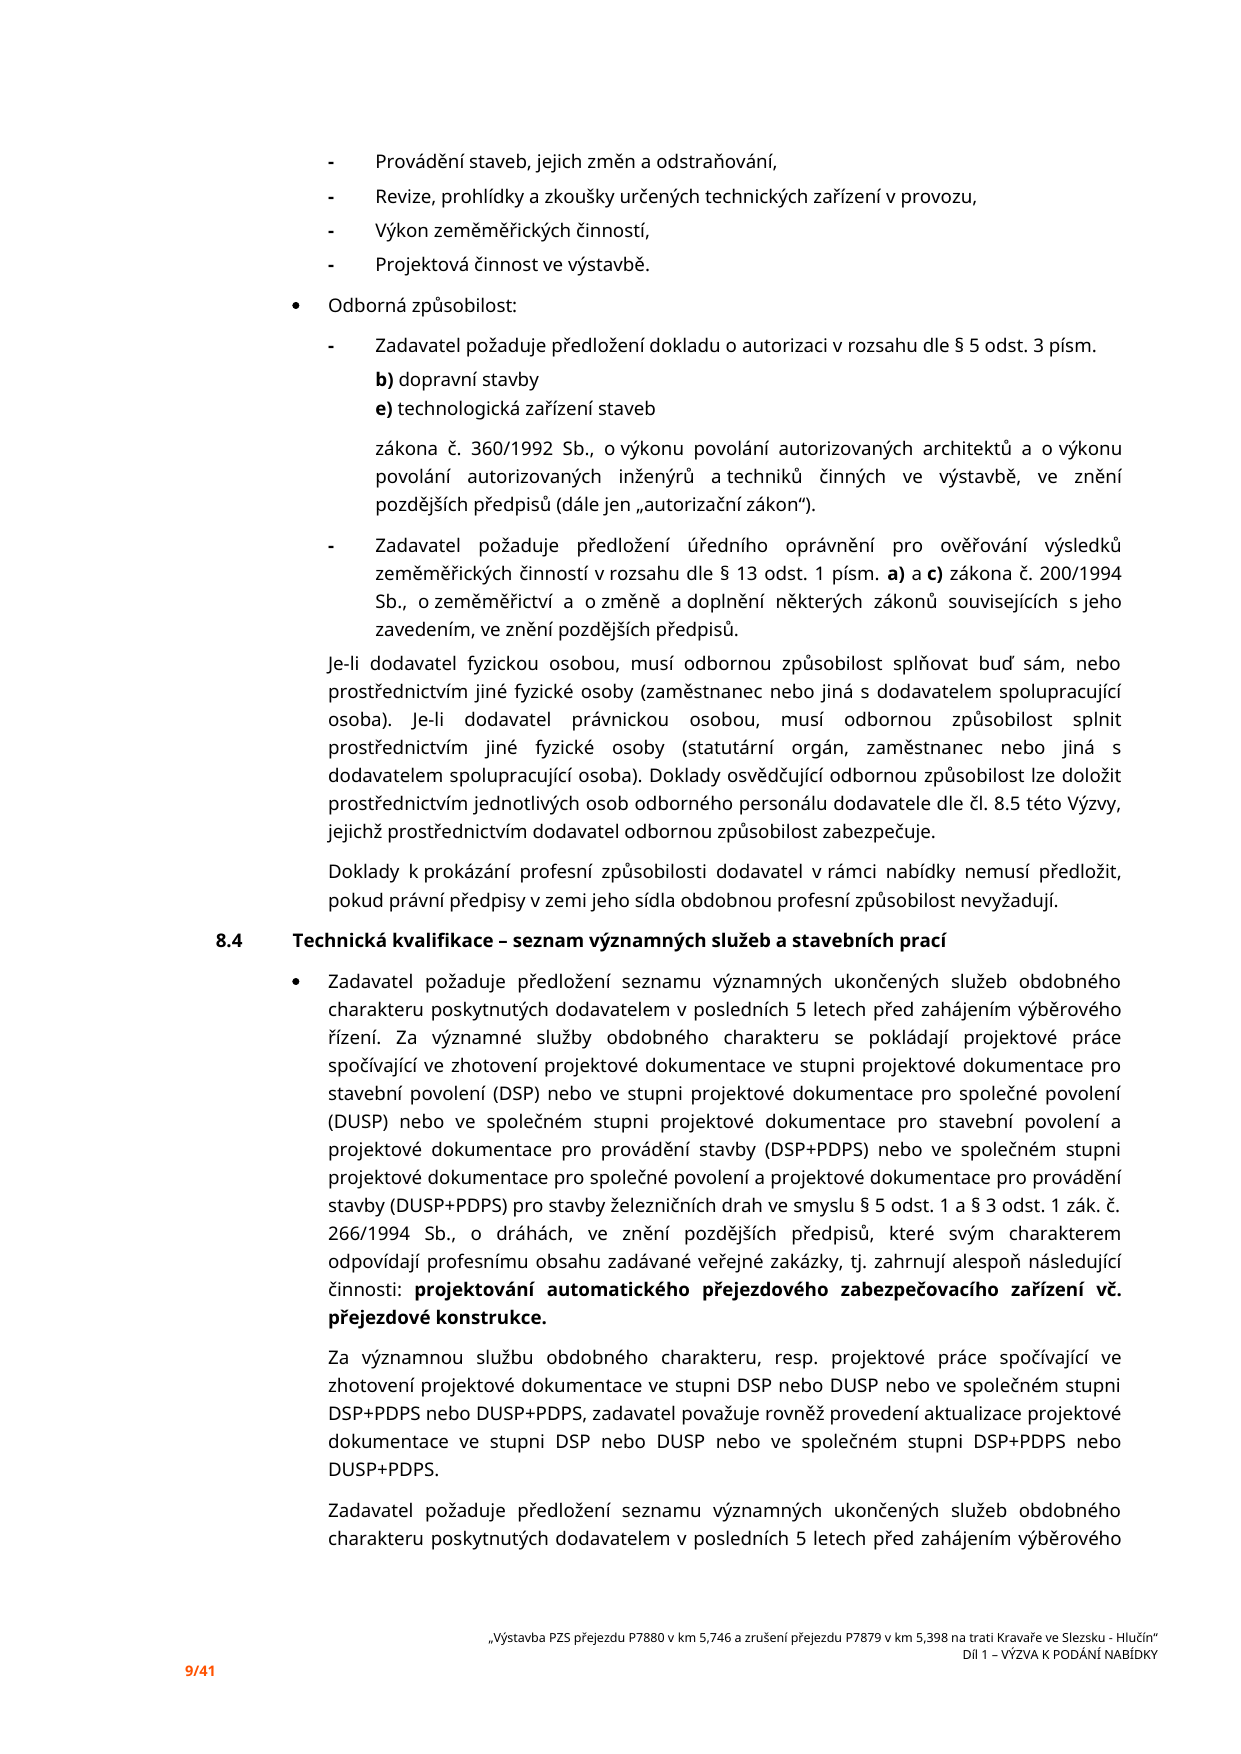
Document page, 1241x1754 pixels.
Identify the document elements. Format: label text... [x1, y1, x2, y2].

text Doklady k prokázání profesní způsobilosti dodavatel v rámci nabídky nemusí předložit, pokud právní předpisy v zemi jeho sídla obdobnou profesní způsobilost nevyžadují. [328, 859, 1122, 912]
list e) technologická zařízení staveb [339, 395, 1122, 420]
text Revize, prohlídky a zkoušky určených technických zařízení v provozu, [328, 183, 1122, 208]
text Výkon zeměměřických činností, [328, 217, 1122, 243]
list zákona č. 360/1992 Sb., o výkonu povolání autorizovaných architektů a o výkonu povolání autorizovaných inženýrů a techniků činných ve výstavbě, ve znění pozdějších předpisů (dále jen „autorizační zákon“). [375, 435, 1122, 517]
text Technická kvalifikace – seznam významných služeb a stavebních prací [216, 927, 1122, 953]
text Je-li dodavatel fyzickou osobou, musí odbornou způsobilost splňovat buď sám, nebo prostřednictvím jiné fyzické osoby (zaměstnanec nebo jiná s dodavatelem spolupracující osoba). Je-li dodavatel právnickou osobou, musí odbornou způsobilost splnit prostřednictvím jiné fyzické osoby (statutární orgán, zaměstnanec nebo jiná s dodavatelem spolupracující osoba). Doklady osvědčující odbornou způsobilost lze doložit prostřednictvím jednotlivých osob odborného personálu dodavatele dle čl. 8.5 této Výzvy, jejichž prostřednictvím dodavatel odbornou způsobilost zabezpečuje. [328, 650, 1122, 844]
text Za významnou službu obdobného charakteru, resp. projektové práce spočívající ve zhotovení projektové dokumentace ve stupni DSP nebo DUSP nebo ve společném stupni DSP+PDPS nebo DUSP+PDPS, zadavatel považuje rovněž provedení aktualizace projektové dokumentace ve stupni DSP nebo DUSP nebo ve společném stupni DSP+PDPS nebo DUSP+PDPS. [328, 1345, 1122, 1482]
text Zadavatel požaduje předložení seznamu významných ukončených služeb obdobného charakteru poskytnutých dodavatelem v posledních 5 letech před zahájením výběrového řízení. Za významné služby obdobného charakteru se pokládají projektové práce spočívající ve zhotovení projektové dokumentace ve stupni projektové dokumentace pro stavební povolení (DSP) nebo ve stupni projektové dokumentace pro společné povolení (DUSP) nebo ve společném stupni projektové dokumentace pro stavební povolení a projektové dokumentace pro provádění stavby (DSP+PDPS) nebo ve společném stupni projektové dokumentace pro společné povolení a projektové dokumentace pro provádění stavby (DUSP+PDPS) pro stavby železničních drah ve smyslu § 5 odst. 1 a § 3 odst. 1 zák. č. 266/1994 Sb., o dráhách, ve znění pozdějších předpisů, které svým charakterem odpovídají profesnímu obsahu zadávané veřejné zakázky, tj. zahrnují alespoň následující činnosti: projektování automatického přejezdového zabezpečovacího zařízení vč. přejezdové konstrukce. [292, 968, 1122, 1330]
text Projektová činnost ve výstavbě. [328, 251, 1122, 277]
text Provádění staveb, jejich změn a odstraňování, [328, 149, 1122, 174]
text Zadavatel požaduje předložení úředního oprávnění pro ověřování výsledků zeměměřických činností v rozsahu dle § 13 odst. 1 písm. a) a c) zákona č. 200/1994 Sb., o zeměměřictví a o změně a doplnění některých zákonů souvisejících s jeho zavedením, ve znění pozdějších předpisů. [328, 532, 1122, 641]
text Zadavatel požaduje předložení dokladu o autorizaci v rozsahu dle § 5 odst. 3 písm. [328, 332, 1122, 358]
text Odborná způsobilost: [292, 292, 1122, 317]
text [328, 1497, 1122, 1551]
list b) dopravní stavby [339, 367, 1122, 392]
